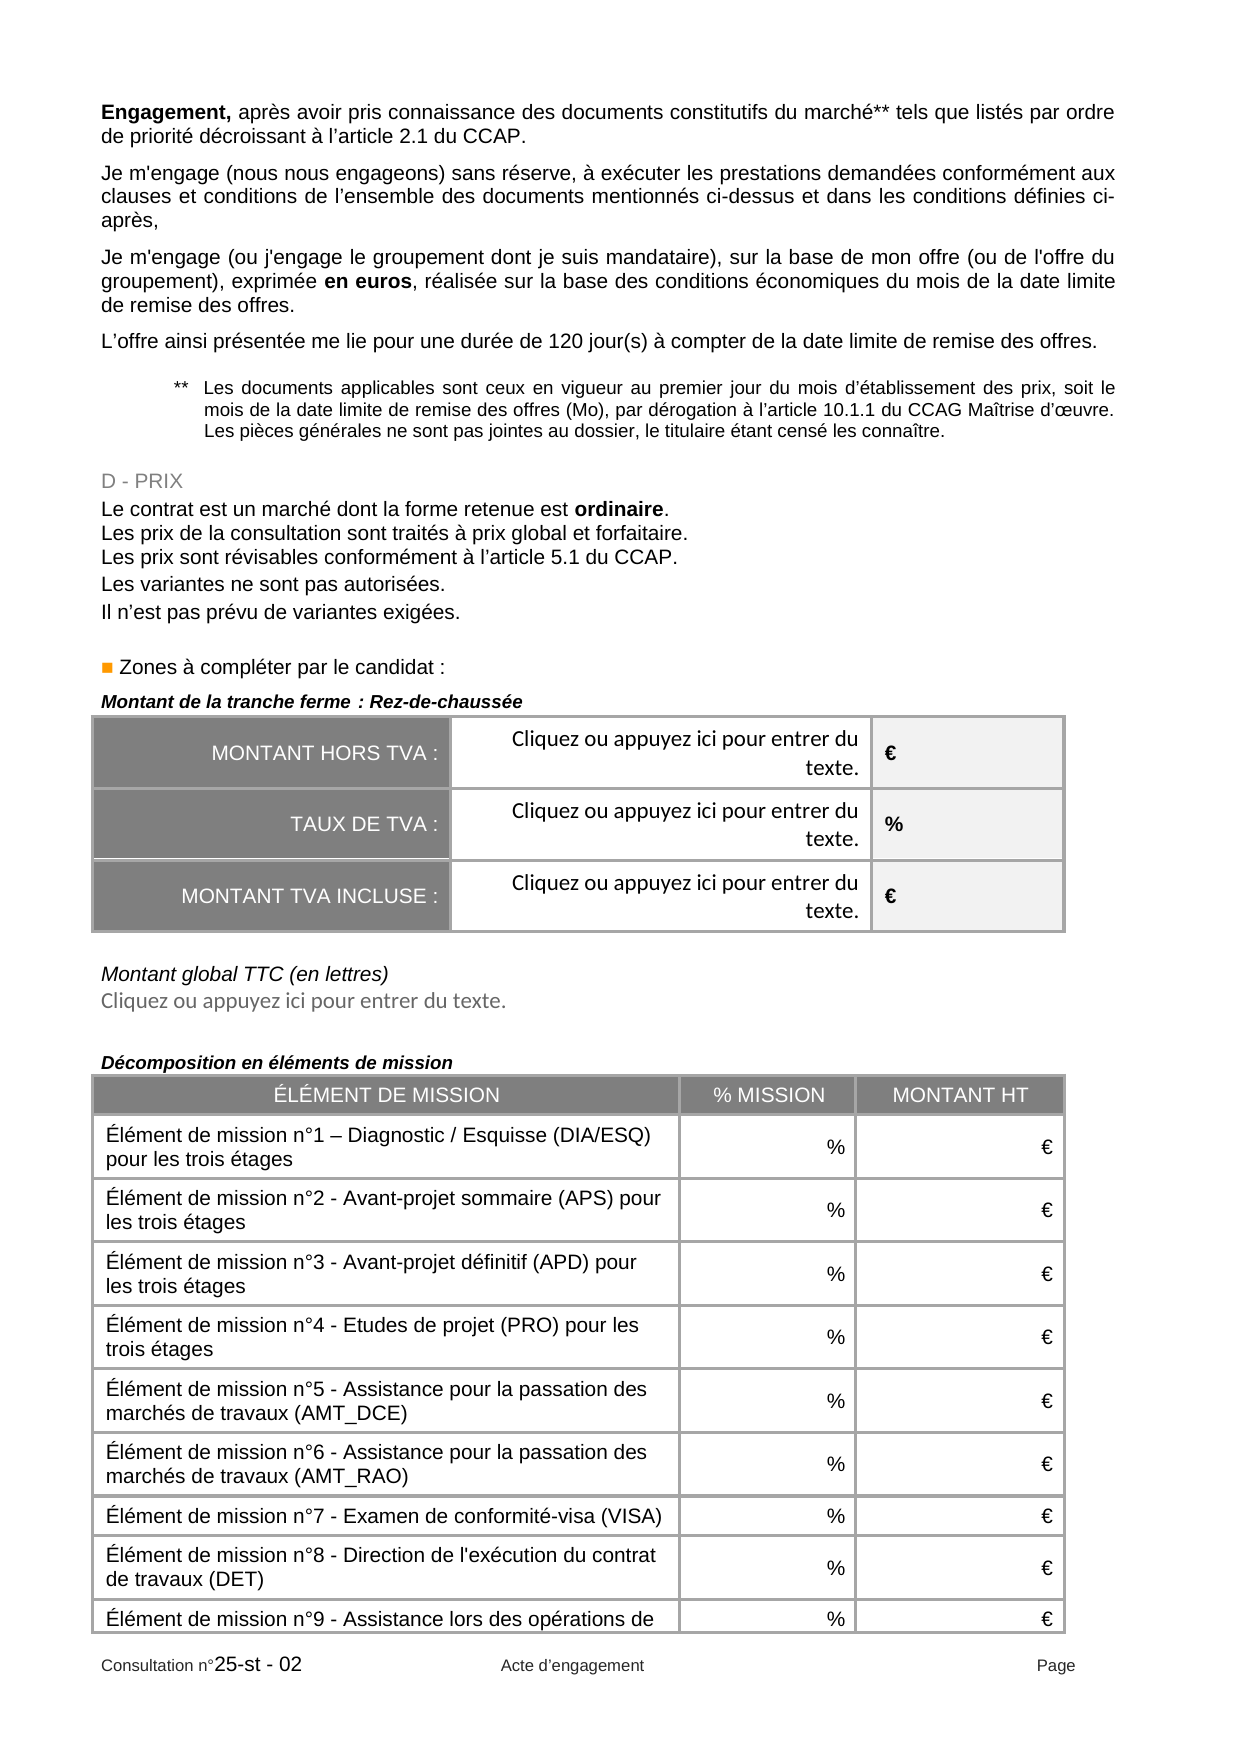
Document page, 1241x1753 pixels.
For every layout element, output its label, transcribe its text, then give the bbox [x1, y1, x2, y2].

text Je m'engage (nous nous engageons) sans réserve, à exécuter les prestations demandées conformément aux clauses et conditions de l’ensemble des documents mentionnés ci-dessus et dans les conditions définies ci-après, [101, 160, 1116, 232]
table_cell Élément de mission n°7 - Examen de conformité-visa (VISA) [94, 1498, 678, 1534]
table_cell Élément de mission n°5 - Assistance pour la passation des marchés de travaux (AMT_DCE) [94, 1370, 678, 1431]
table_cell € [857, 1498, 1063, 1534]
table_cell € [857, 1180, 1063, 1240]
text ■ Zones à compléter par le candidat : [101, 654, 1116, 678]
table_header MONTANT HT [857, 1077, 1063, 1113]
table_cell € [857, 1243, 1063, 1304]
table_cell MONTANT TVA INCLUSE : [94, 862, 449, 930]
text Les prix sont révisables conformément à l’article 5.1 du CCAP. [101, 544, 1116, 568]
text Montant global TTC (en lettres) [101, 962, 1116, 986]
text Montant de la tranche ferme : Rez-de-chaussée [101, 690, 1116, 712]
table_cell € [857, 1601, 1063, 1631]
table_cell € [857, 1116, 1063, 1177]
table_cell € [873, 862, 1062, 930]
table_cell % [681, 1537, 854, 1597]
text Je m'engage (ou j'engage le groupement dont je suis mandataire), sur la base de mon offre (ou de l'offre du groupement), exprimée en euros, réalisée sur la base des conditions économiques du mois de la date limite de remise des offres. [101, 245, 1116, 317]
table_cell % [681, 1434, 854, 1494]
table_cell % [681, 1370, 854, 1431]
table_header MONTANT HORS TVA : [94, 718, 449, 787]
text Le contrat est un marché dont la forme retenue est ordinaire. [101, 497, 1116, 521]
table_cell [94, 1601, 678, 1631]
table_cell Élément de mission n°6 - Assistance pour la passation des marchés de travaux (AMT_RAO) [94, 1434, 678, 1494]
table_header € [873, 718, 1062, 787]
text Les prix de la consultation sont traités à prix global et forfaitaire. [101, 521, 1116, 544]
table_cell % [681, 1307, 854, 1367]
text Engagement, après avoir pris connaissance des documents constitutifs du marché** tels que listés par ordre de priorité décroissant à l’article 2.1 du CCAP. [101, 100, 1116, 148]
table_cell Élément de mission n°3 - Avant-projet définitif (APD) pour les trois étages [94, 1243, 678, 1304]
table_cell Élément de mission n°1 – Diagnostic / Esquisse (DIA/ESQ) pour les trois étages [94, 1116, 678, 1177]
table_cell € [857, 1307, 1063, 1367]
table_cell % [873, 790, 1062, 858]
table_cell € [857, 1434, 1063, 1494]
text Il n’est pas prévu de variantes exigées. [101, 599, 1116, 623]
table_cell Élément de mission n°2 - Avant-projet sommaire (APS) pour les trois étages [94, 1180, 678, 1240]
table_cell % [681, 1243, 854, 1304]
table_cell € [857, 1537, 1063, 1597]
table_cell € [857, 1370, 1063, 1431]
text ** Les documents applicables sont ceux en vigueur au premier jour du mois d’établissement des prix, soit le mois de la date limite de remise des offres (Mo), par dérogation à l’article 10.1.1 du CCAG Maîtrise d’œuvre. Les pièces générales ne sont pas jointes au dossier, le titulaire étant censé les connaître. [101, 377, 1116, 442]
text L’offre ainsi présentée me lie pour une durée de 120 jour(s) à compter de la date limite de remise des offres. [101, 329, 1116, 353]
table_cell Élément de mission n°8 - Direction de l'exécution du contrat de travaux (DET) [94, 1537, 678, 1597]
text Les variantes ne sont pas autorisées. [101, 572, 1116, 596]
table_cell % [681, 1601, 854, 1631]
table_header % MISSION [681, 1077, 854, 1113]
table_cell % [681, 1498, 854, 1534]
table_cell % [681, 1180, 854, 1240]
table_cell TAUX DE TVA : [94, 790, 449, 858]
text Décomposition en éléments de mission [101, 1052, 1116, 1073]
table_header ÉLÉMENT DE MISSION [94, 1077, 678, 1113]
table_cell Élément de mission n°4 - Etudes de projet (PRO) pour les trois étages [94, 1307, 678, 1367]
table_cell % [681, 1116, 854, 1177]
text D - PRIX [101, 469, 1116, 493]
